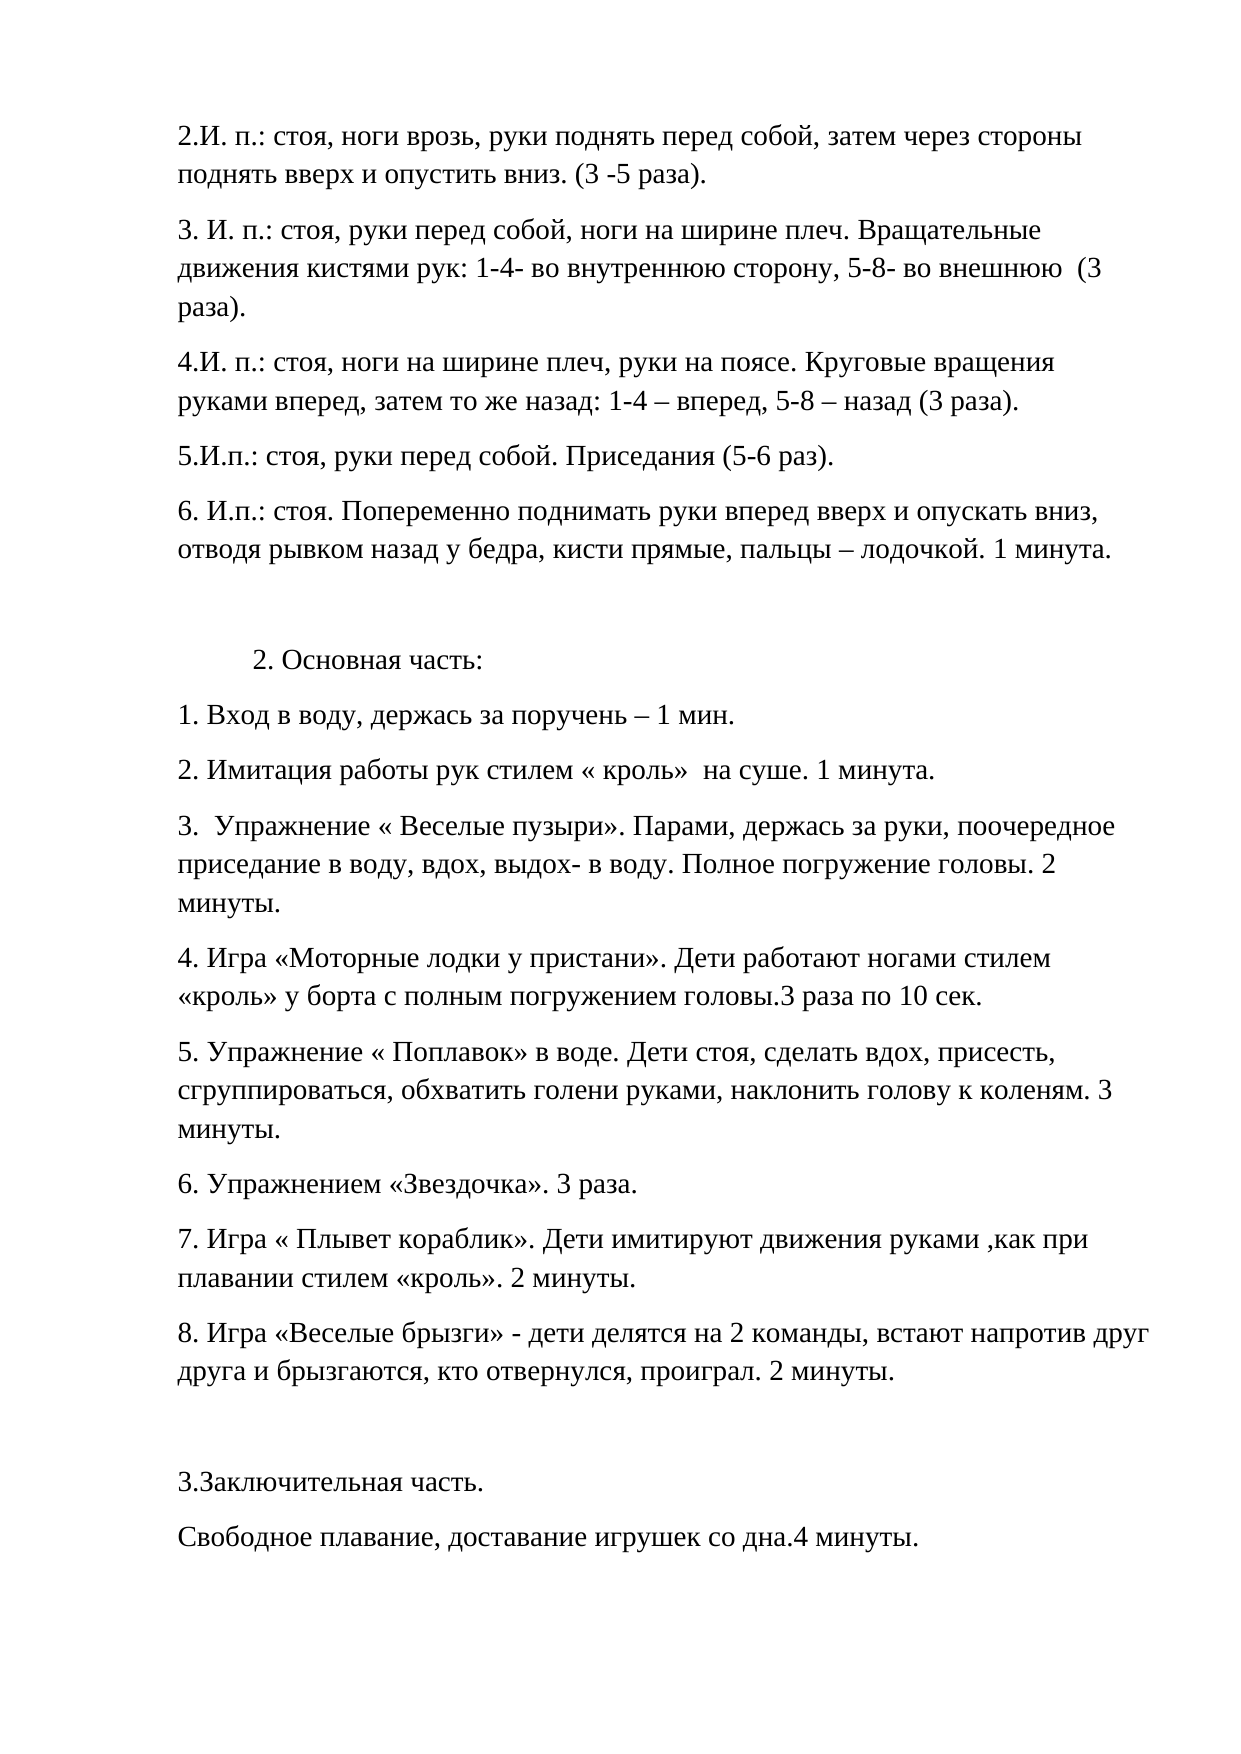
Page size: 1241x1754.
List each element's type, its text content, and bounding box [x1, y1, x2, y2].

text 1. Вход в воду, держась за поручень – 1 мин. [177, 697, 1152, 731]
text 4.И. п.: стоя, ноги на ширине плеч, руки на поясе. Круговые вращения руками вперед, затем то же назад: 1-4 – вперед, 5-8 – назад (3 раза). [177, 344, 1152, 416]
text 5. Упражнение « Поплавок» в воде. Дети стоя, сделать вдох, присесть, сгруппироваться, обхватить голени руками, наклонить голову к коленям. 3 минуты. [177, 1034, 1152, 1144]
text 6. И.п.: стоя. Попеременно поднимать руки вперед вверх и опускать вниз, отводя рывком назад у бедра, кисти прямые, пальцы – лодочкой. 1 минута. [177, 493, 1152, 565]
text 6. Упражнением «Звездочка». 3 раза. [177, 1166, 1152, 1199]
text 7. Игра « Плывет кораблик». Дети имитируют движения руками ,как при плавании стилем «кроль». 2 минуты. [177, 1221, 1152, 1293]
list 2. Основная часть: [252, 642, 1152, 676]
text 5.И.п.: стоя, руки перед собой. Приседания (5-6 раз). [177, 438, 1152, 471]
text 8. Игра «Веселые брызги» - дети делятся на 2 команды, встают напротив друг друга и брызгаются, кто отвернулся, проиграл. 2 минуты. [177, 1315, 1152, 1387]
text 2.И. п.: стоя, ноги врозь, руки поднять перед собой, затем через стороны поднять вверх и опустить вниз. (3 -5 раза). [177, 118, 1152, 190]
text 3. И. п.: стоя, руки перед собой, ноги на ширине плеч. Вращательные движения кистями рук: 1-4- во внутреннюю сторону, 5-8- во внешнюю (3 раза). [177, 212, 1152, 322]
text 3. Упражнение « Веселые пузыри». Парами, держась за руки, поочередное приседание в воду, вдох, выдох- в воду. Полное погружение головы. 2 минуты. [177, 808, 1152, 918]
text 3.Заключительная часть. [177, 1464, 1152, 1497]
text 4. Игра «Моторные лодки у пристани». Дети работают ногами стилем «кроль» у борта с полным погружением головы.3 раза по 10 сек. [177, 940, 1152, 1012]
text 2. Имитация работы рук стилем « кроль» на суше. 1 минута. [177, 752, 1152, 786]
text Свободное плавание, доставание игрушек со дна.4 минуты. [177, 1519, 1152, 1553]
